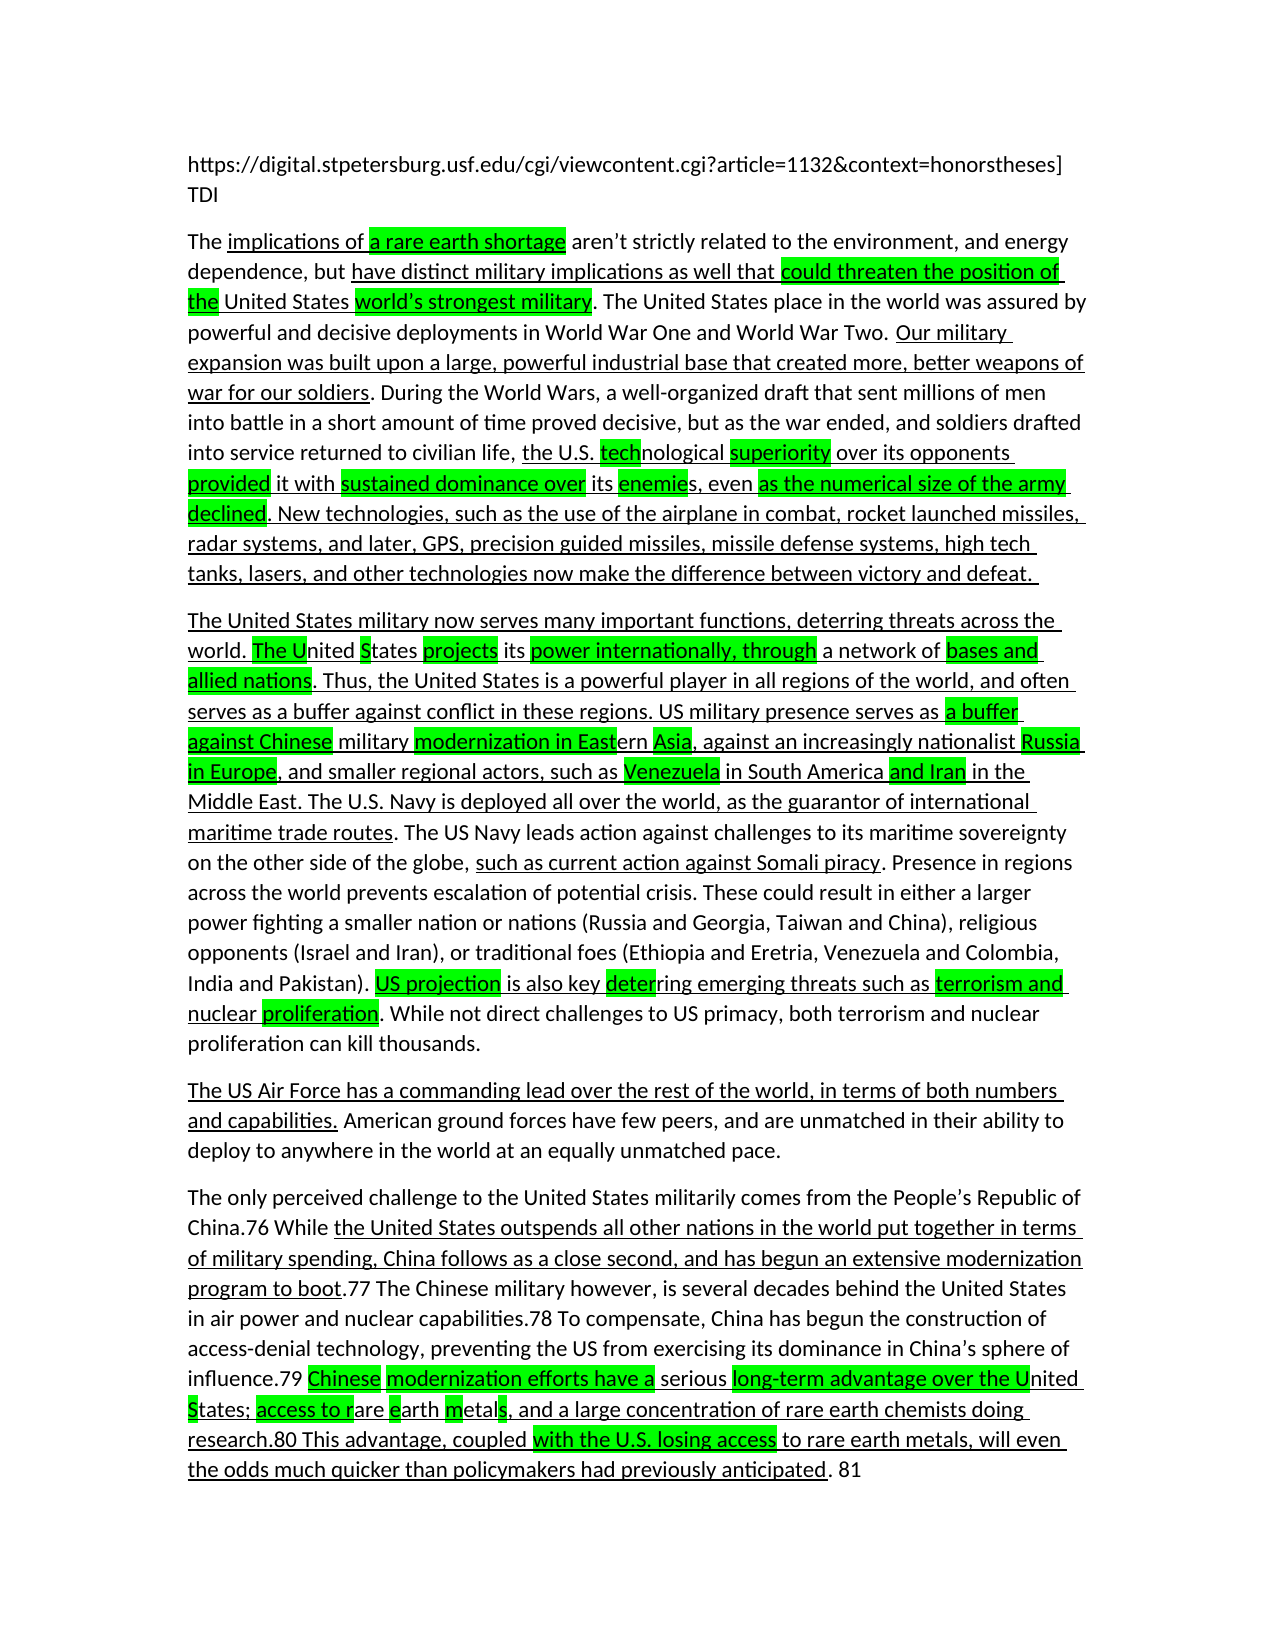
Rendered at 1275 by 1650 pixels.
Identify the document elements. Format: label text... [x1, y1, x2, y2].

text The US Air Force has a commanding lead over the rest of the world, in terms of both numbers and capabilities. American ground forces have few peers, and are unmatched in their ability to deploy to anywhere in the world at an equally unmatched pace. [187, 1076, 1087, 1164]
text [187, 150, 1087, 208]
text The United States military now serves many important functions, deterring threats across the world. The United States projects its power internationally, through a network of bases and allied nations. Thus, the United States is a powerful player in all regions of the world, and often serves as a buffer against conflict in these regions. US military presence serves as a buffer against Chinese military modernization in Eastern Asia, against an increasingly nationalist Russia in Europe, and smaller regional actors, such as Venezuela in South America and Iran in the Middle East. The U.S. Navy is deployed all over the world, as the guarantor of international maritime trade routes. The US Navy leads action against challenges to its maritime sovereignty on the other side of the globe, such as current action against Somali piracy. Presence in regions across the world prevents escalation of potential crisis. These could result in either a larger power fighting a smaller nation or nations (Russia and Georgia, Taiwan and China), religious opponents (Israel and Iran), or traditional foes (Ethiopia and Eretria, Venezuela and Colombia, India and Pakistan). US projection is also key deterring emerging threats such as terrorism and nuclear proliferation. While not direct challenges to US primacy, both terrorism and nuclear proliferation can kill thousands. [187, 606, 1087, 1057]
text The only perceived challenge to the United States militarily comes from the People’s Republic of China.76 While the United States outspends all other nations in the world put together in terms of military spending, China follows as a close second, and has begun an extensive modernization program to boot.77 The Chinese military however, is several decades behind the United States in air power and nuclear capabilities.78 To compensate, China has begun the construction of access-denial technology, preventing the US from exercising its dominance in China’s sphere of influence.79 Chinese modernization efforts have a serious long-term advantage over the United States; access to rare earth metals, and a large concentration of rare earth chemists doing research.80 This advantage, coupled with the U.S. losing access to rare earth metals, will even the odds much quicker than policymakers had previously anticipated. 81 [187, 1183, 1087, 1483]
text The implications of a rare earth shortage aren’t strictly related to the environment, and energy dependence, but have distinct military implications as well that could threaten the position of the United States world’s strongest military. The United States place in the world was assured by powerful and decisive deployments in World War One and World War Two. Our military expansion was built upon a large, powerful industrial base that created more, better weapons of war for our soldiers. During the World Wars, a well-organized draft that sent millions of men into battle in a short amount of time proved decisive, but as the war ended, and soldiers drafted into service returned to civilian life, the U.S. technological superiority over its opponents provided it with sustained dominance over its enemies, even as the numerical size of the army declined. New technologies, such as the use of the airplane in combat, rocket launched missiles, radar systems, and later, GPS, precision guided missiles, missile defense systems, high tech tanks, lasers, and other technologies now make the difference between victory and defeat. [187, 227, 1087, 587]
